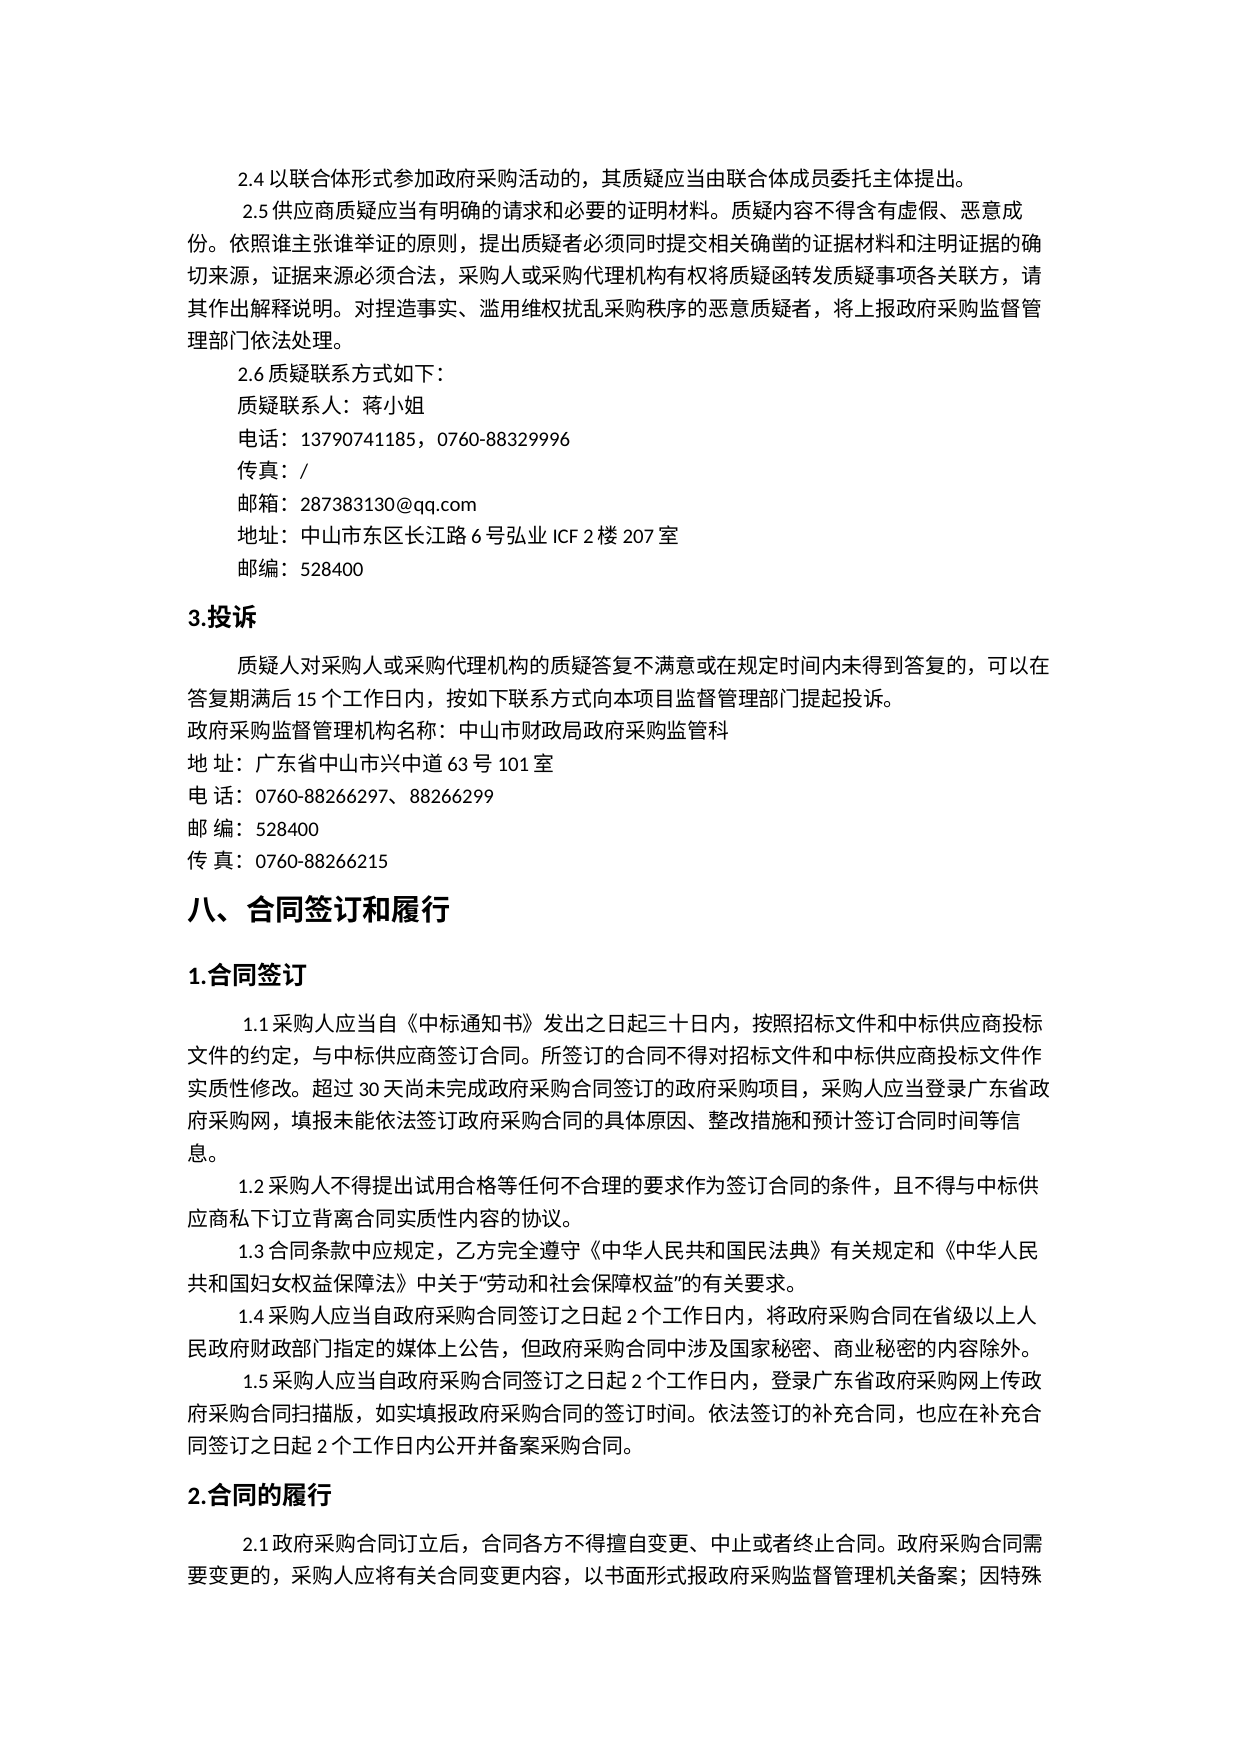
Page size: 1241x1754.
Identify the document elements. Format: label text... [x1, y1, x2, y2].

text 地 址：广东省中山市兴中道63号101室 [187, 747, 1053, 779]
text 政府采购监督管理机构名称：中山市财政局政府采购监管科 [187, 714, 1053, 747]
text 八、合同签订和履行 [187, 877, 1053, 942]
text 传真：/ [187, 454, 1053, 487]
text 1.合同签订 [187, 942, 1053, 1007]
text 1.2采购人不得提出试用合格等任何不合理的要求作为签订合同的条件，且不得与中标供应商私下订立背离合同实质性内容的协议。 [187, 1169, 1053, 1234]
text 1.1采购人应当自《中标通知书》发出之日起三十日内，按照招标文件和中标供应商投标文件的约定，与中标供应商签订合同。所签订的合同不得对招标文件和中标供应商投标文件作实质性修改。超过30天尚未完成政府采购合同签订的政府采购项目，采购人应当登录广东省政府采购网，填报未能依法签订政府采购合同的具体原因、整改措施和预计签订合同时间等信息。 [187, 1007, 1053, 1169]
text 2.4以联合体形式参加政府采购活动的，其质疑应当由联合体成员委托主体提出。 [187, 162, 1053, 194]
text 1.5采购人应当自政府采购合同签订之日起2个工作日内，登录广东省政府采购网上传政府采购合同扫描版，如实填报政府采购合同的签订时间。依法签订的补充合同，也应在补充合同签订之日起2个工作日内公开并备案采购合同。 [187, 1364, 1053, 1462]
text 电 话：0760-88266297、88266299 [187, 779, 1053, 812]
text 地址：中山市东区长江路6号弘业ICF 2楼207室 [187, 519, 1053, 552]
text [187, 1527, 1053, 1592]
text 2.5供应商质疑应当有明确的请求和必要的证明材料。质疑内容不得含有虚假、恶意成份。依照谁主张谁举证的原则，提出质疑者必须同时提交相关确凿的证据材料和注明证据的确切来源，证据来源必须合法，采购人或采购代理机构有权将质疑函转发质疑事项各关联方，请其作出解释说明。对捏造事实、滥用维权扰乱采购秩序的恶意质疑者，将上报政府采购监督管理部门依法处理。 [187, 194, 1053, 357]
text 1.4采购人应当自政府采购合同签订之日起2个工作日内，将政府采购合同在省级以上人民政府财政部门指定的媒体上公告，但政府采购合同中涉及国家秘密、商业秘密的内容除外。 [187, 1299, 1053, 1364]
text 邮 编：528400 [187, 812, 1053, 844]
text 传 真：0760-88266215 [187, 844, 1053, 877]
text 邮编：528400 [187, 552, 1053, 584]
text 电话：13790741185，0760-88329996 [187, 422, 1053, 454]
text 质疑联系人：蒋小姐 [187, 389, 1053, 422]
text 2.6质疑联系方式如下： [187, 357, 1053, 389]
text 邮箱：287383130@qq.com [187, 487, 1053, 519]
text 3.投诉 [187, 584, 1053, 649]
text 1.3合同条款中应规定，乙方完全遵守《中华人民共和国民法典》有关规定和《中华人民共和国妇女权益保障法》中关于“劳动和社会保障权益”的有关要求。 [187, 1234, 1053, 1299]
text 2.合同的履行 [187, 1462, 1053, 1527]
text 质疑人对采购人或采购代理机构的质疑答复不满意或在规定时间内未得到答复的，可以在答复期满后15个工作日内，按如下联系方式向本项目监督管理部门提起投诉。 [187, 649, 1053, 714]
